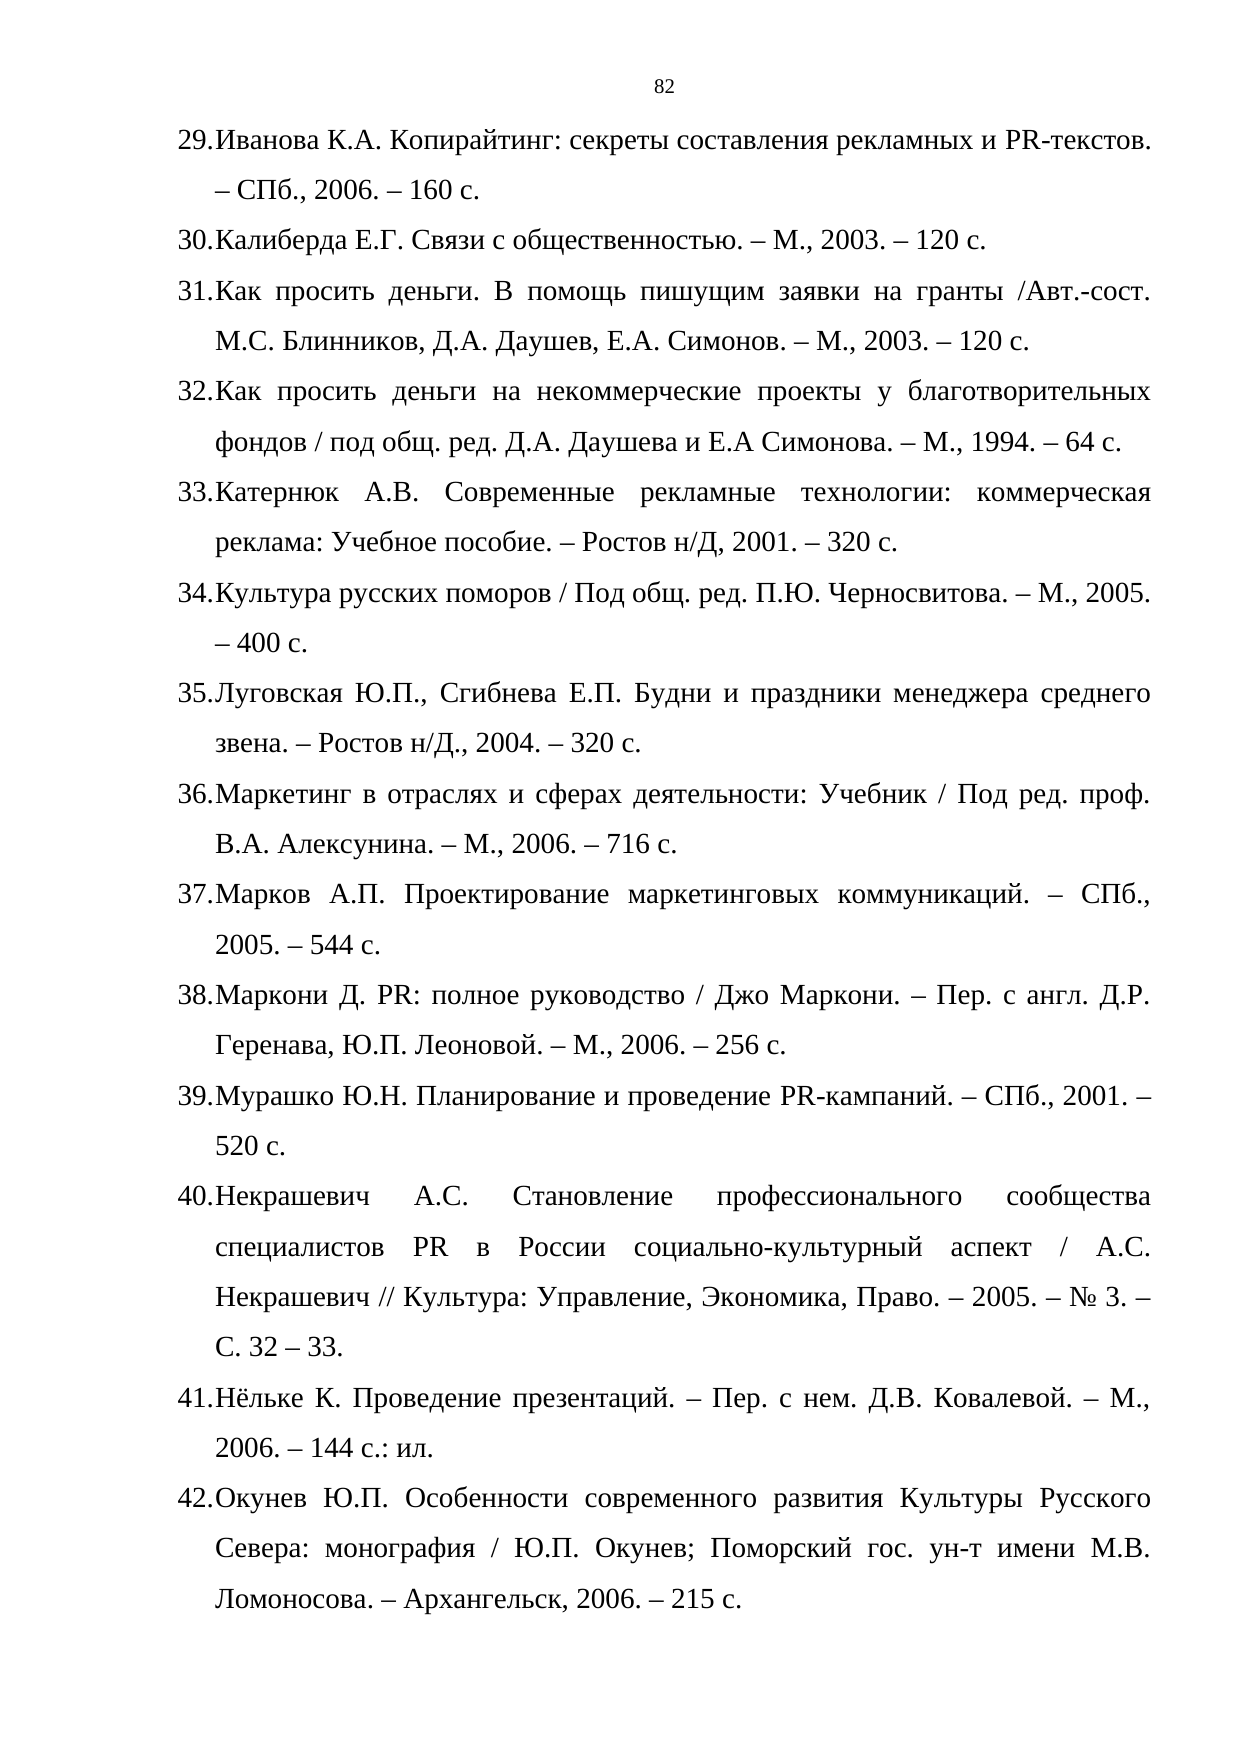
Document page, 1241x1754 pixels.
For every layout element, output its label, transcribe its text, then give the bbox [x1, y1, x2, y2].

list Культура русских поморов / Под общ. ред. П.Ю. Черносвитова. – М., 2005. – 400 с. [177, 575, 1152, 658]
list Маркетинг в отраслях и сферах деятельности: Учебник / Под ред. проф. В.А. Алексунина. – М., 2006. – 716 с. [177, 776, 1152, 860]
list Некрашевич А.С. Становление профессионального сообщества специалистов PR в России социально-культурный аспект / А.С. Некрашевич // Культура: Управление, Экономика, Право. – 2005. – № 3. – С. 32 – 33. [177, 1178, 1152, 1363]
list Как просить деньги на некоммерческие проекты у благотворительных фондов / под общ. ред. Д.А. Даушева и Е.А Симонова. – М., 1994. – 64 с. [177, 373, 1152, 457]
list Маркони Д. PR: полное руководство / Джо Маркони. – Пер. с англ. Д.Р. Геренава, Ю.П. Леоновой. – М., 2006. – 256 с. [177, 977, 1152, 1061]
list Катернюк А.В. Современные рекламные технологии: коммерческая реклама: Учебное пособие. – Ростов н/Д, 2001. – 320 с. [177, 474, 1152, 558]
list Марков А.П. Проектирование маркетинговых коммуникаций. – СПб., 2005. – 544 с. [177, 877, 1152, 960]
list Как просить деньги. В помощь пишущим заявки на гранты /Авт.-сост. М.С. Блинников, Д.А. Даушев, Е.А. Симонов. – М., 2003. – 120 с. [177, 273, 1152, 357]
list Иванова К.А. Копирайтинг: секреты составления рекламных и PR-текстов. – СПб., 2006. – 160 с. [177, 122, 1152, 206]
list Луговская Ю.П., Сгибнева Е.П. Будни и праздники менеджера среднего звена. – Ростов н/Д., 2004. – 320 с. [177, 675, 1152, 759]
list Окунев Ю.П. Особенности современного развития Культуры Русского Севера: монография / Ю.П. Окунев; Поморский гос. ун-т имени М.В. Ломоносова. – Архангельск, 2006. – 215 с. [177, 1480, 1152, 1614]
list Нёльке К. Проведение презентаций. – Пер. с нем. Д.В. Ковалевой. – М., 2006. – 144 с.: ил. [177, 1380, 1152, 1463]
list Калиберда Е.Г. Связи с общественностью. – М., 2003. – 120 с. [177, 222, 1152, 256]
list Мурашко Ю.Н. Планирование и проведение PR-кампаний. – СПб., 2001. – 520 с. [177, 1078, 1152, 1162]
